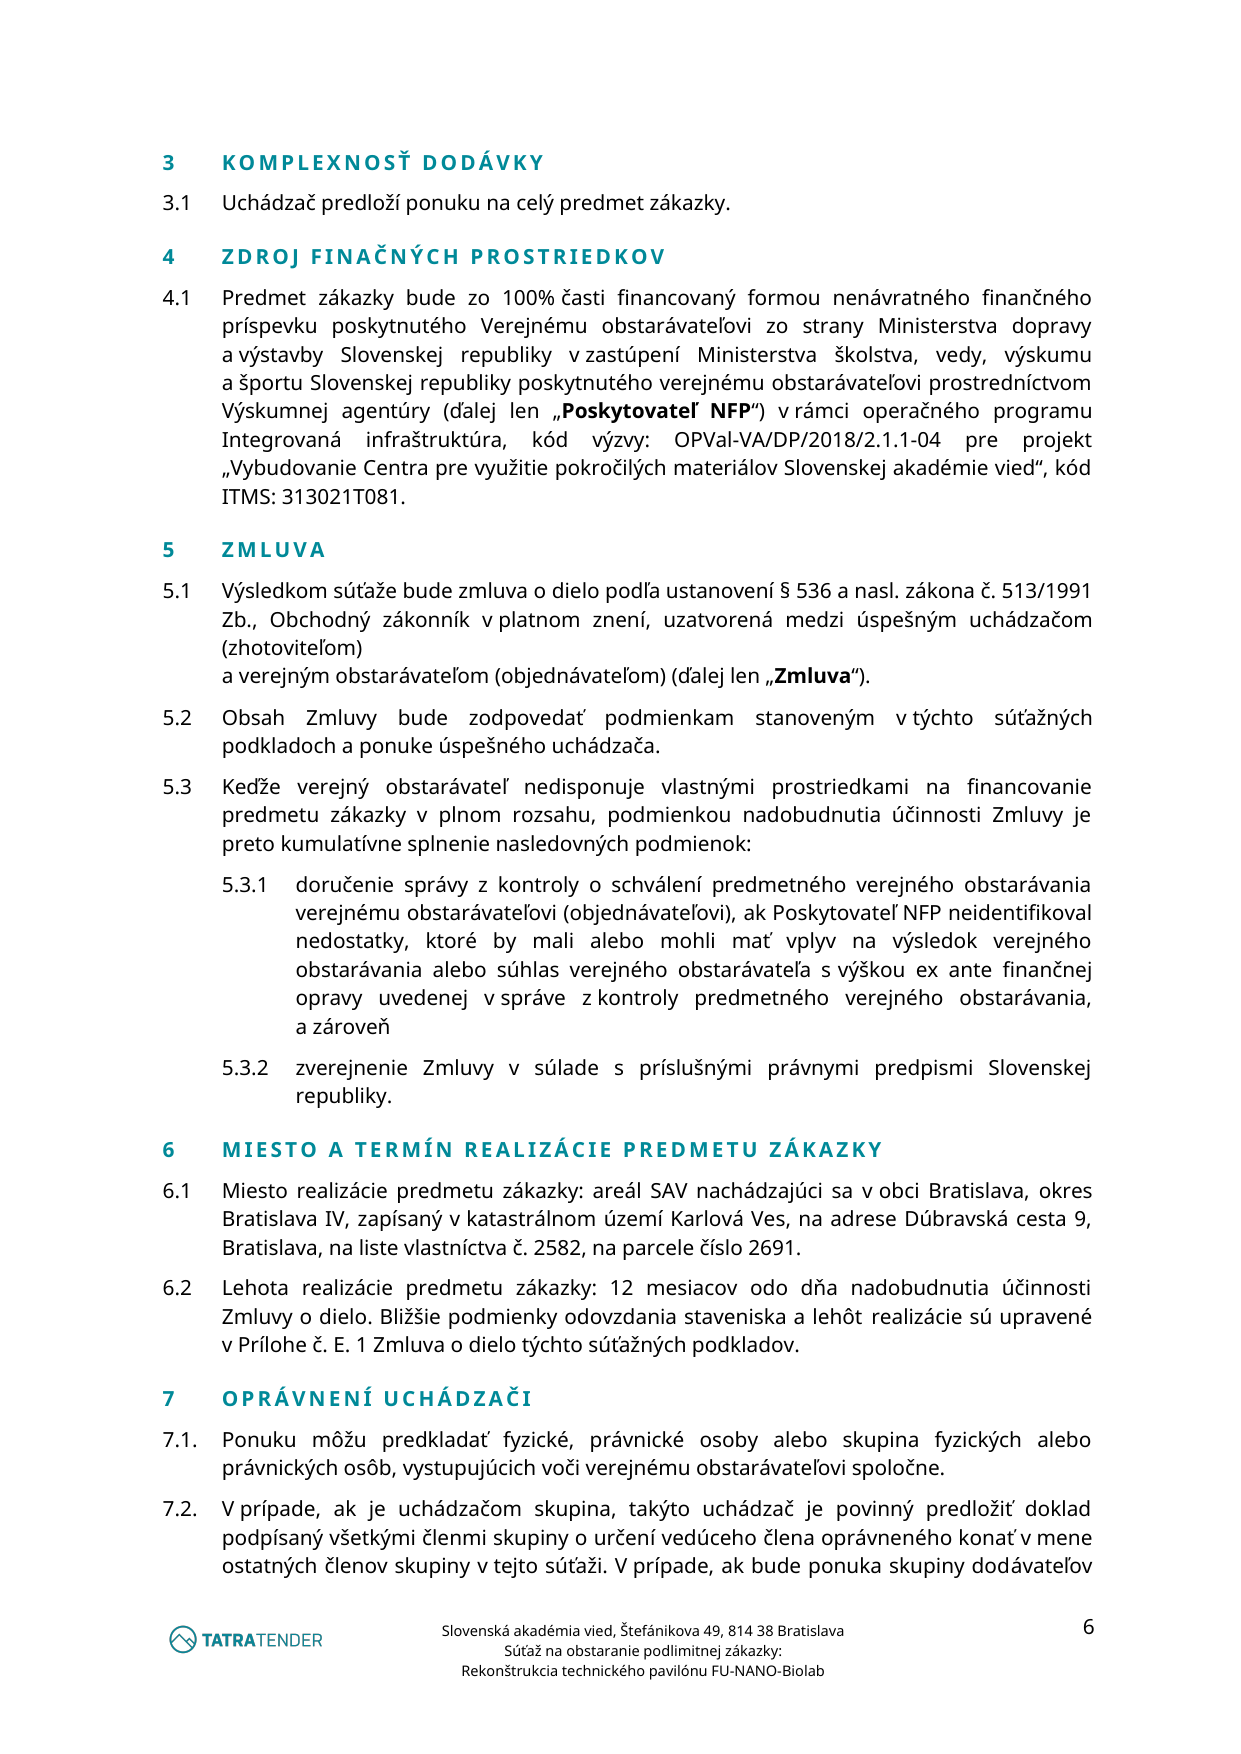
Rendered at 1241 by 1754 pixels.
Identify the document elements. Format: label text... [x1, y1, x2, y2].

subtitle zverejnenie Zmluvy v súlade s príslušnými právnymi predpismi Slovenskej republiky. [222, 1053, 1093, 1110]
subtitle Uchádzač predloží ponuku na celý predmet zákazky. [162, 188, 1093, 217]
subtitle Predmet zákazky bude zo 100% časti financovaný formou nenávratného finančného príspevku poskytnutého Verejnému obstarávateľovi zo strany Ministerstva dopravy a výstavby Slovenskej republiky v zastúpení Ministerstva školstva, vedy, výskumu a športu Slovenskej republiky poskytnutého verejnému obstarávateľovi prostredníctvom Výskumnej agentúry (ďalej len „Poskytovateľ NFP“) v rámci operačného programu Integrovaná infraštruktúra, kód výzvy: OPVal-VA/DP/2018/2.1.1-04 pre projekt „Vybudovanie Centra pre využitie pokročilých materiálov Slovenskej akadémie vied“, kód ITMS: 313021T081. [162, 283, 1093, 510]
subtitle Miesto a termín realizácie predmetu zákazky [162, 1135, 1093, 1163]
picture [162, 1612, 335, 1665]
subtitle Výsledkom súťaže bude zmluva o dielo podľa ustanovení § 536 a nasl. zákona č. 513/1991 Zb., Obchodný zákonník v platnom znení, uzatvorená medzi úspešným uchádzačom (zhotoviteľom) a verejným obstarávateľom (objednávateľom) (ďalej len „Zmluva“). [162, 576, 1093, 690]
subtitle Keďže verejný obstarávateľ nedisponuje vlastnými prostriedkami na financovanie predmetu zákazky v plnom rozsahu, podmienkou nadobudnutia účinnosti Zmluvy je preto kumulatívne splnenie nasledovných podmienok: [162, 772, 1093, 857]
subtitle Zmluva [162, 535, 1093, 564]
subtitle Oprávnení uchádzači [162, 1384, 1093, 1412]
subtitle Komplexnosť dodávky [162, 148, 1093, 176]
subtitle doručenie správy z kontroly o schválení predmetného verejného obstarávania verejnému obstarávateľovi (objednávateľovi), ak Poskytovateľ NFP neidentifikoval nedostatky, ktoré by mali alebo mohli mať vplyv na výsledok verejného obstarávania alebo súhlas verejného obstarávateľa s výškou ex ante finančnej opravy uvedenej v správe z kontroly predmetného verejného obstarávania, a zároveň [222, 870, 1093, 1040]
subtitle Lehota realizácie predmetu zákazky: 12 mesiacov odo dňa nadobudnutia účinnosti Zmluvy o dielo. Bližšie podmienky odovzdania staveniska a lehôt realizácie sú upravené v Prílohe č. E. 1 Zmluva o dielo týchto súťažných podkladov. [162, 1273, 1093, 1359]
subtitle Zdroj finačných prostriedkov [162, 242, 1093, 270]
subtitle Ponuku môžu predkladať fyzické, právnické osoby alebo skupina fyzických alebo právnických osôb, vystupujúcich voči verejnému obstarávateľovi spoločne. [162, 1425, 1093, 1482]
subtitle Miesto realizácie predmetu zákazky: areál SAV nachádzajúci sa v obci Bratislava, okres Bratislava IV, zapísaný v katastrálnom území Karlová Ves, na adrese Dúbravská cesta 9, Bratislava, na liste vlastníctva č. 2582, na parcele číslo 2691. [162, 1176, 1093, 1261]
subtitle Obsah Zmluvy bude zodpovedať podmienkam stanoveným v týchto súťažných podkladoch a ponuke úspešného uchádzača. [162, 703, 1093, 759]
